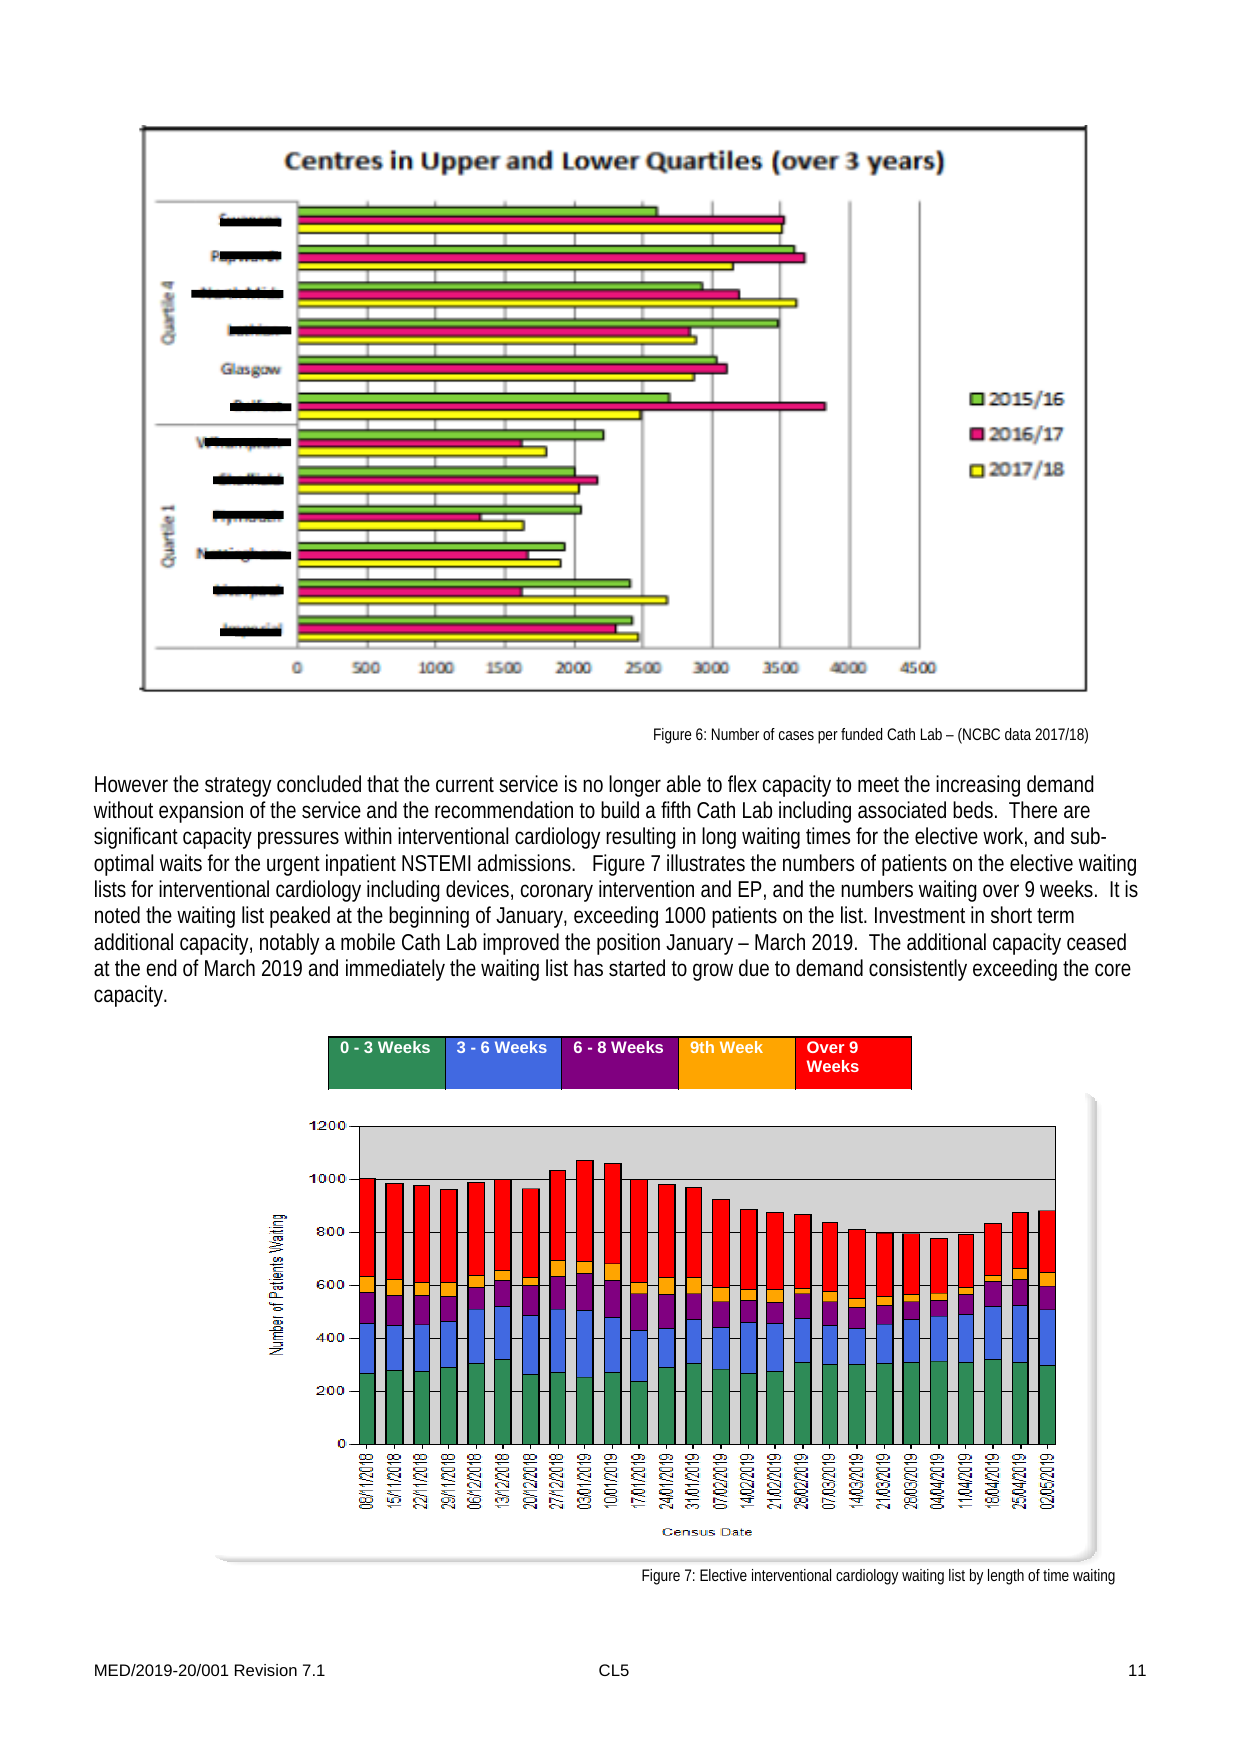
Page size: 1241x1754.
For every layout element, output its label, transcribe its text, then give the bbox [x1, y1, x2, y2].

table_header 9th Week [679, 1038, 795, 1089]
text Figure 7: Elective interventional cardiology waiting list by length of time waiting [94, 1565, 1146, 1584]
table_header 6 - 8 Weeks [562, 1038, 678, 1089]
text Figure 6: Number of cases per funded Cath Lab – (NCBC data 2017/18) [94, 725, 1146, 744]
text However the strategy concluded that the current service is no longer able to flex capacity to meet the increasing demand without expansion of the service and the recommendation to build a fifth Cath Lab including associated beds. There are significant capacity pressures within interventional cardiology resulting in long waiting times for the elective work, and sub-optimal waits for the urgent inpatient NSTEMI admissions. Figure 7 illustrates the numbers of patients on the elective waiting lists for interventional cardiology including devices, coronary intervention and EP, and the numbers waiting over 9 weeks. It is noted the waiting list peaked at the beginning of January, exceeding 1000 patients on the list. Investment in short term additional capacity, notably a mobile Cath Lab improved the position January – March 2019. The additional capacity ceased at the end of March 2019 and immediately the waiting list has started to grow due to demand consistently exceeding the core capacity. [94, 771, 1146, 1008]
table_header 3 - 6 Weeks [446, 1038, 561, 1089]
table_header 0 - 3 Weeks [329, 1038, 445, 1089]
picture [139, 125, 1101, 726]
table_header Over 9 Weeks [796, 1038, 911, 1089]
picture [211, 1090, 1104, 1566]
